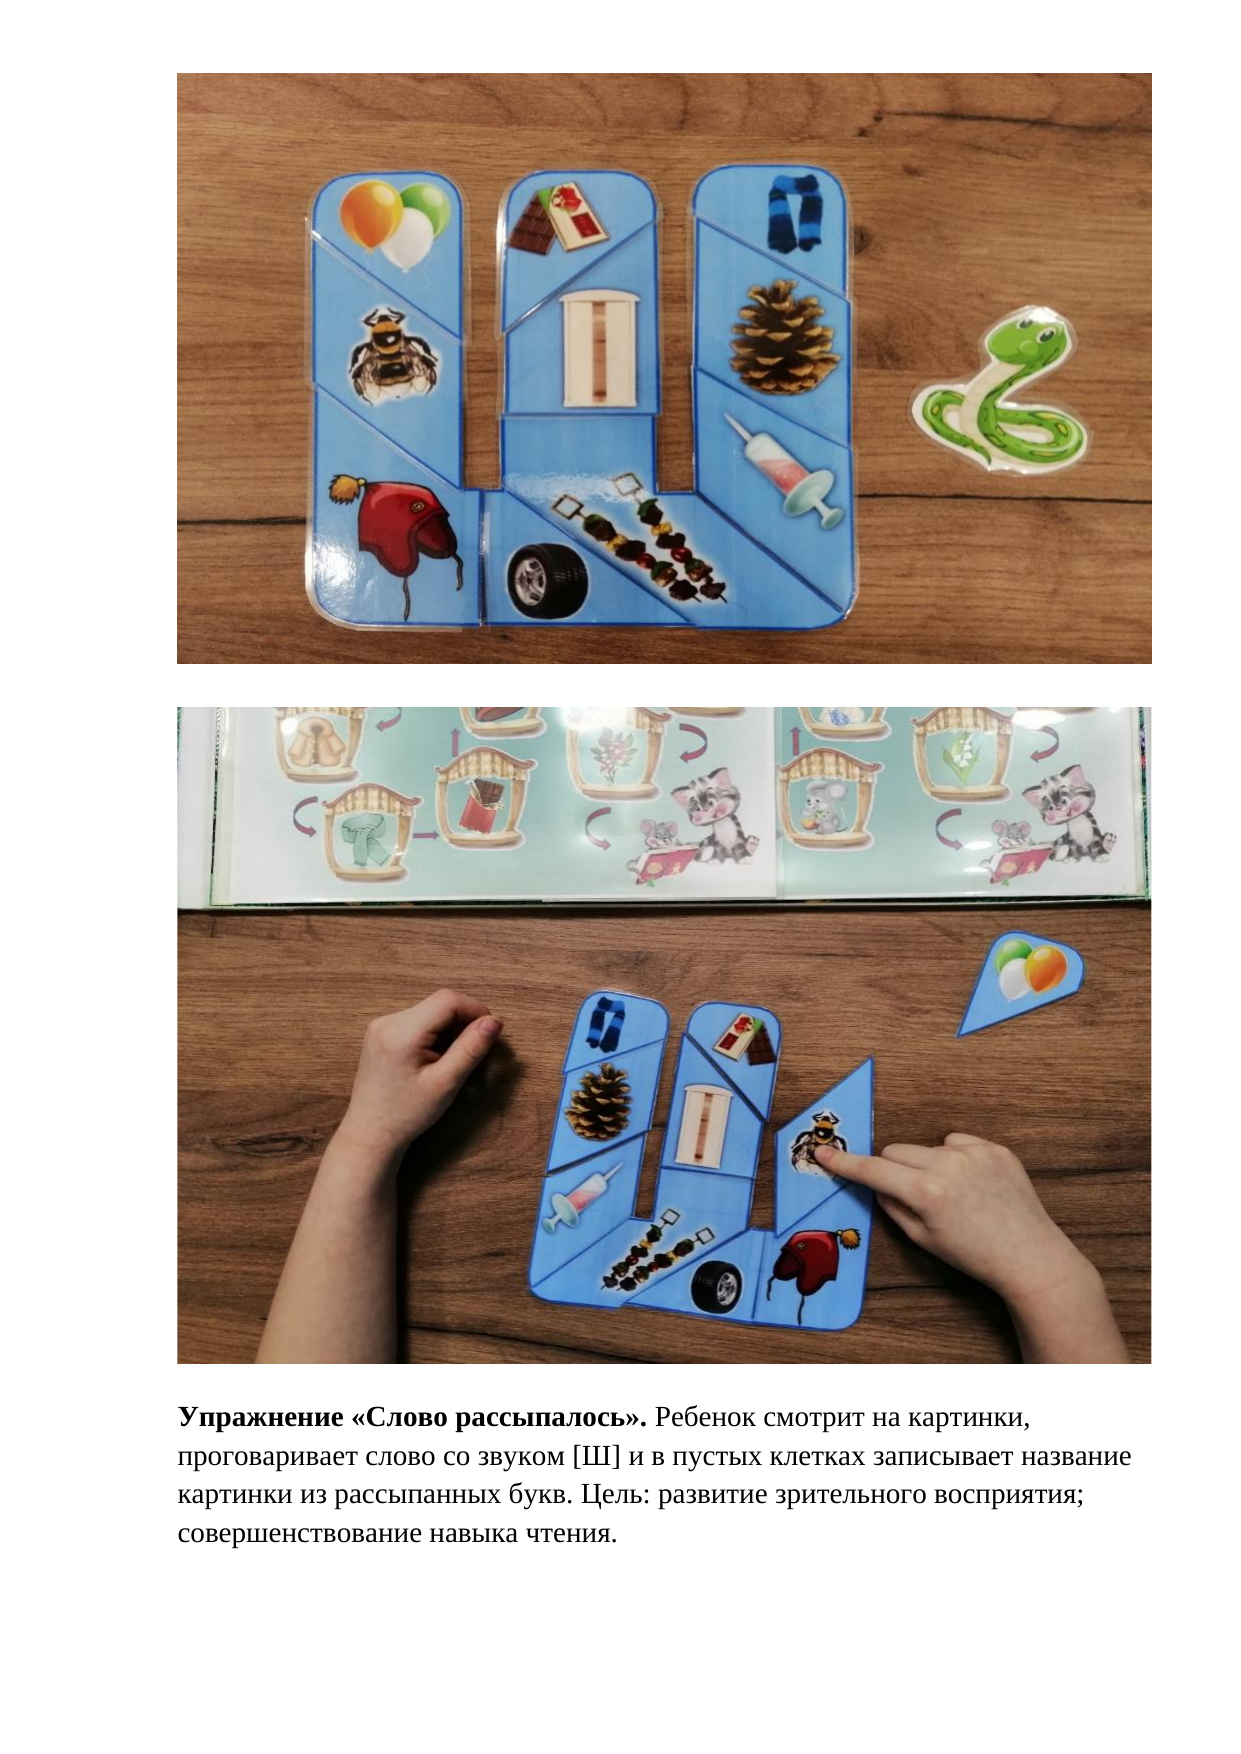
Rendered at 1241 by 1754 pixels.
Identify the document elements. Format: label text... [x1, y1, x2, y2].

picture [177, 707, 1152, 1364]
picture [177, 73, 1152, 664]
text Упражнение «Слово рассыпалось». Ребенок смотрит на картинки, проговаривает слово со звуком [Ш] и в пустых клетках записывает название картинки из рассыпанных букв. Цель: развитие зрительного восприятия; совершенствование навыка чтения. [177, 1399, 1152, 1549]
